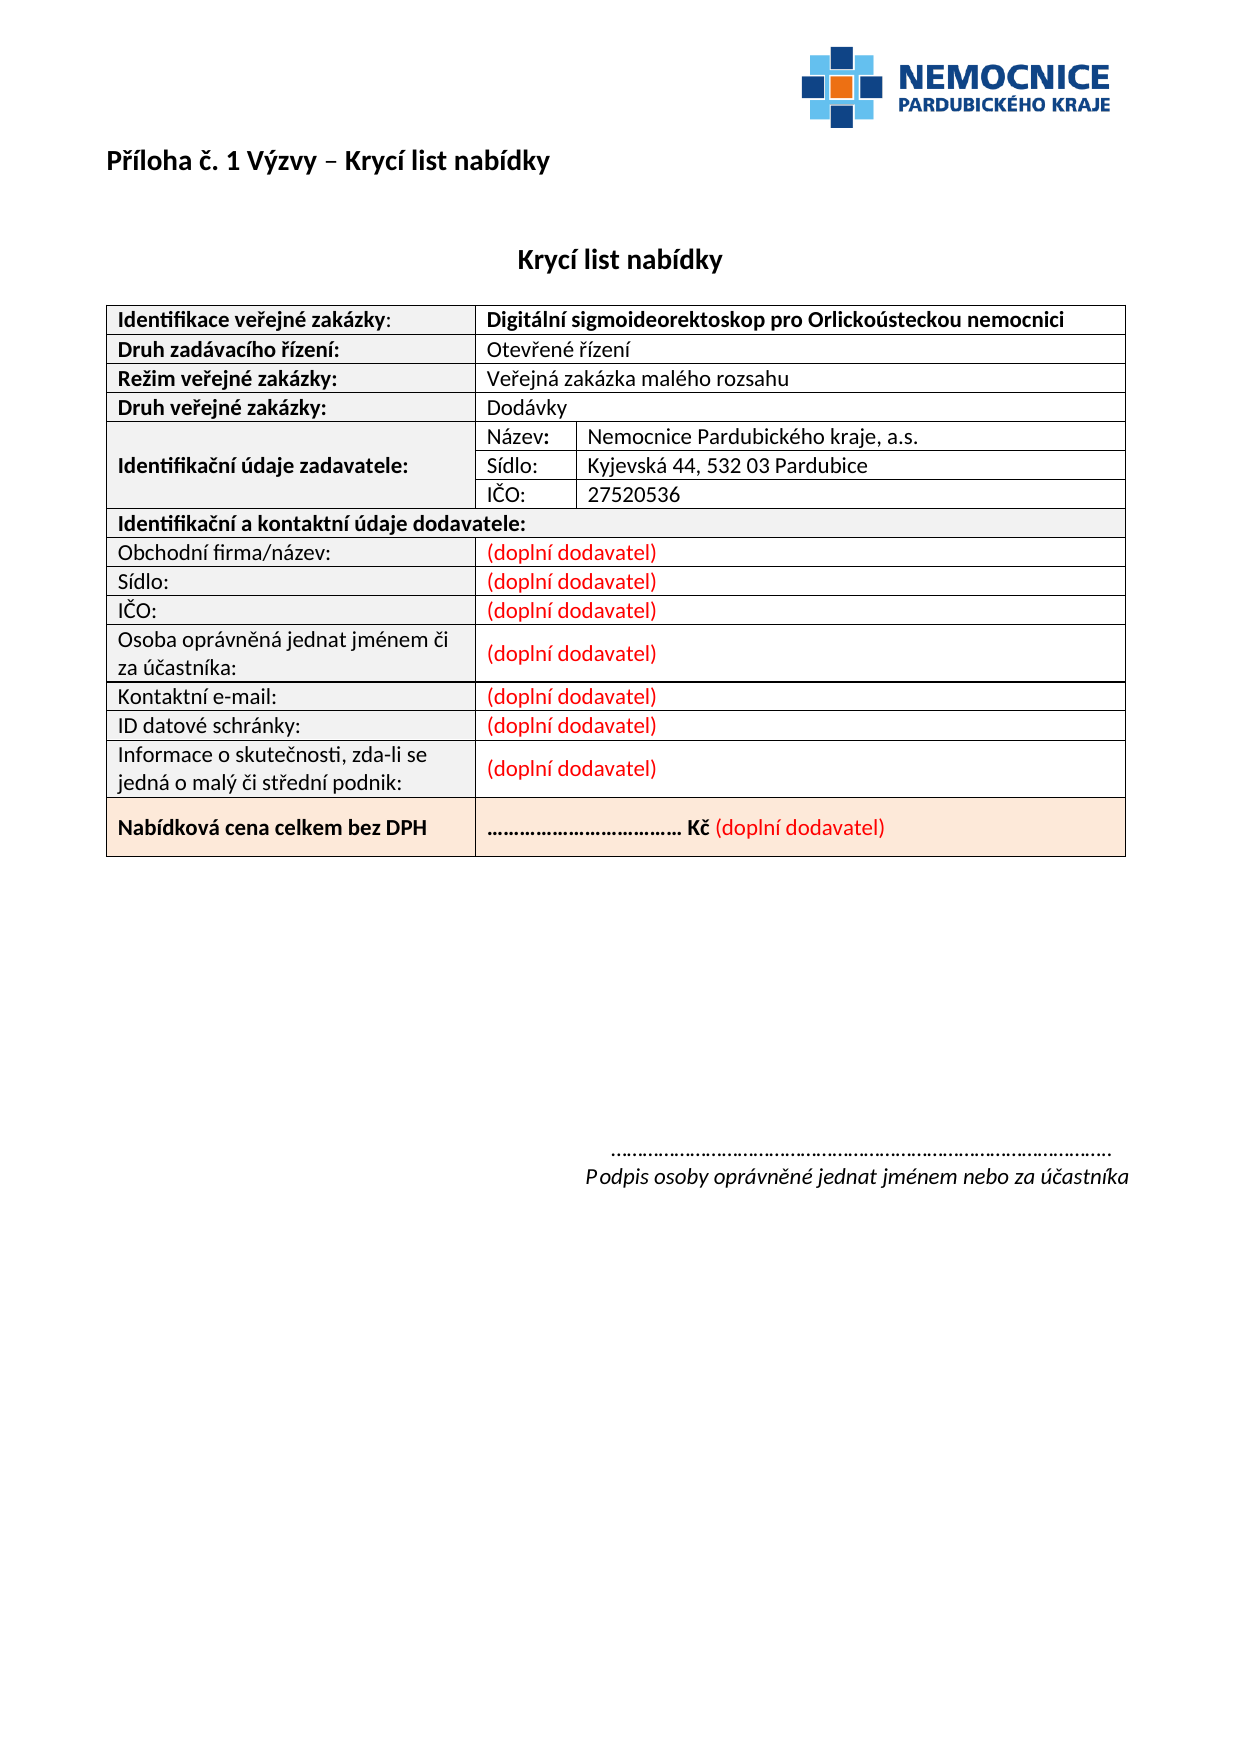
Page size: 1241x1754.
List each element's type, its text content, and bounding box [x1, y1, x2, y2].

table_cell ID datové schránky: [107, 711, 475, 739]
table_cell Identifikační a kontaktní údaje dodavatele: [107, 509, 1125, 537]
table_cell Osoba oprávněná jednat jménem či za účastníka: [107, 625, 475, 681]
table_cell Kyjevská 44, 532 03 Pardubice [577, 451, 1125, 479]
table_cell Sídlo: [107, 567, 475, 595]
picture [800, 46, 1110, 129]
table_cell Druh zadávacího řízení: [107, 335, 475, 363]
table_header Identifikace veřejné zakázky: [107, 306, 475, 334]
table_cell IČO: [476, 480, 576, 508]
text ………………………………………………………………………………….. [106, 1134, 1134, 1162]
table_cell Obchodní firma/název: [107, 538, 475, 566]
table_cell Informace o skutečnosti, zda-li se jedná o malý či střední podnik: [107, 741, 475, 797]
table_cell Otevřené řízení [476, 335, 1125, 363]
text Příloha č. 1 Výzvy – Krycí list nabídky [106, 142, 1134, 177]
table_cell (doplní dodavatel) [476, 711, 1125, 739]
table_cell (doplní dodavatel) [476, 538, 1125, 566]
text Podpis osoby oprávněné jednat jménem nebo za účastníka [106, 1162, 1134, 1190]
table_cell Druh veřejné zakázky: [107, 393, 475, 421]
table_header Digitální sigmoideorektoskop pro Orlickoústeckou nemocnici [476, 306, 1125, 334]
table_cell Sídlo: [476, 451, 576, 479]
table_cell Režim veřejné zakázky: [107, 364, 475, 392]
table_cell Nemocnice Pardubického kraje, a.s. [577, 422, 1125, 450]
table_cell IČO: [107, 596, 475, 624]
table_cell Kontaktní e-mail: [107, 683, 475, 710]
table_cell (doplní dodavatel) [476, 567, 1125, 595]
table_cell (doplní dodavatel) [476, 683, 1125, 710]
table_cell Veřejná zakázka malého rozsahu [476, 364, 1125, 392]
text Krycí list nabídky [106, 241, 1134, 277]
table_cell Název: [476, 422, 576, 450]
table_cell 27520536 [577, 480, 1125, 508]
table_cell (doplní dodavatel) [476, 625, 1125, 681]
table_cell (doplní dodavatel) [476, 741, 1125, 797]
table_cell Dodávky [476, 393, 1125, 421]
table_cell Nabídková cena celkem bez DPH [107, 798, 475, 856]
table_cell (doplní dodavatel) [476, 596, 1125, 624]
table_cell ……………………………… Kč (doplní dodavatel) [476, 798, 1125, 856]
table_cell Identifikační údaje zadavatele: [107, 422, 475, 508]
